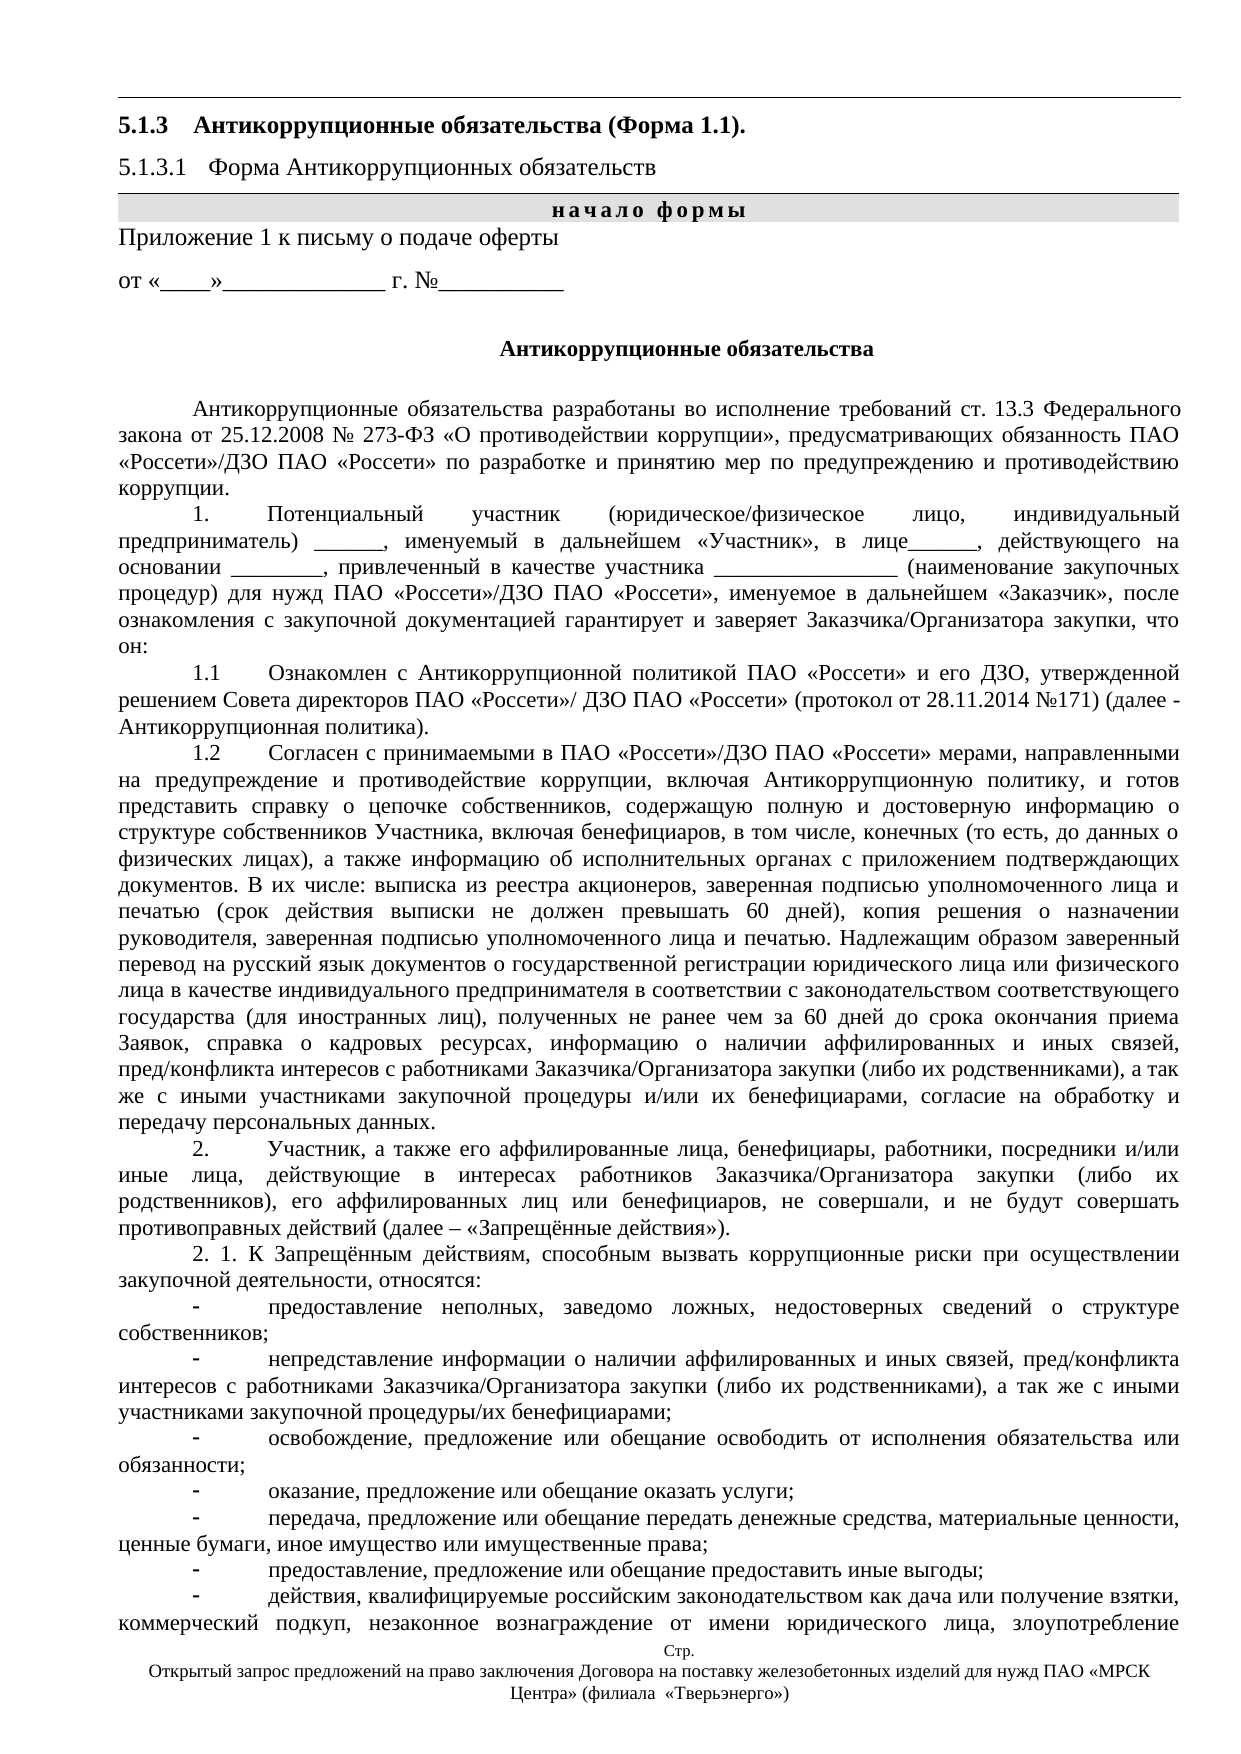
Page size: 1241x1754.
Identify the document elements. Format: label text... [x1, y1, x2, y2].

text Приложение 1 к письму о подаче оферты [118, 222, 1181, 251]
subtitle Форма Антикоррупционных обязательств [118, 152, 1181, 181]
text 1.1 Ознакомлен с Антикоррупционной политикой ПАО «Россети» и его ДЗО, утвержденной решением Совета директоров ПАО «Россети»/ ДЗО ПАО «Россети» (протокол от 28.11.2014 №171) (далее - Антикоррупционная политика). [118, 658, 1181, 739]
list освобождение, предложение или обещание освободить от исполнения обязательства или обязанности; [118, 1424, 1181, 1477]
text Антикоррупционные обязательства разработаны во исполнение требований ст. 13.3 Федерального закона от 25.12.2008 № 273-ФЗ «О противодействии коррупции», предусматривающих обязанность ПАО «Россети»/ДЗО ПАО «Россети» по разработке и принятию мер по предупреждению и противодействию коррупции. [118, 395, 1181, 500]
text 2. 1. К Запрещённым действиям, способным вызвать коррупционные риски при осуществлении закупочной деятельности, относятся: [118, 1240, 1181, 1293]
text от «____»_____________ г. №__________ [118, 266, 1181, 294]
list предоставление неполных, заведомо ложных, недостоверных сведений о структуре собственников; [118, 1293, 1181, 1345]
list передача, предложение или обещание передать денежные средства, материальные ценности, ценные бумаги, иное имущество или имущественные права; [118, 1503, 1181, 1556]
list предоставление, предложение или обещание предоставить иные выгоды; [118, 1556, 1181, 1583]
subtitle Антикоррупционные обязательства (Форма 1.1). [118, 111, 1181, 139]
text начало формы [118, 194, 1179, 222]
list Согласен с принимаемыми в ПАО «Россети»/ДЗО ПАО «Россети» мерами, направленными на предупреждение и противодействие коррупции, включая Антикоррупционную политику, и готов представить справку о цепочке собственников, содержащую полную и достоверную информацию о структуре собственников Участника, включая бенефициаров, в том числе, конечных (то есть, до данных о физических лицах), а также информацию об исполнительных органах с приложением подтверждающих документов. В их числе: выписка из реестра акционеров, заверенная подписью уполномоченного лица и печатью (срок действия выписки не должен превышать 60 дней), копия решения о назначении руководителя, заверенная подписью уполномоченного лица и печатью. Надлежащим образом заверенный перевод на русский язык документов о государственной регистрации юридического лица или физического лица в качестве индивидуального предпринимателя в соответствии с законодательством соответствующего государства (для иностранных лиц), полученных не ранее чем за 60 дней до срока окончания приема Заявок, справка о кадровых ресурсах, информацию о наличии аффилированных и иных связей, пред/конфликта интересов с работниками Заказчика/Организатора закупки (либо их родственниками), а так же с иными участниками закупочной процедуры и/или их бенефициарами, согласие на обработку и передачу персональных данных. [118, 739, 1181, 1134]
list оказание, предложение или обещание оказать услуги; [118, 1477, 1181, 1503]
list Участник, а также его аффилированные лица, бенефициары, работники, посредники и/или иные лица, действующие в интересах работников Заказчика/Организатора закупки (либо их родственников), его аффилированных лиц или бенефициаров, не совершали, и не будут совершать противоправных действий (далее – «Запрещённые действия»). [118, 1134, 1181, 1240]
text Антикоррупционные обязательства [118, 335, 1181, 361]
list непредставление информации о наличии аффилированных и иных связей, пред/конфликта интересов с работниками Заказчика/Организатора закупки (либо их родственниками), а так же с иными участниками закупочной процедуры/их бенефициарами; [118, 1345, 1181, 1424]
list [118, 1583, 1181, 1635]
list Потенциальный участник (юридическое/физическое лицо, индивидуальный предприниматель) ______, именуемый в дальнейшем «Участник», в лице______, действующего на основании ________, привлеченный в качестве участника ________________ (наименование закупочных процедур) для нужд ПАО «Россети»/ДЗО ПАО «Россети», именуемое в дальнейшем «Заказчик», после ознакомления с закупочной документацией гарантирует и заверяет Заказчика/Организатора закупки, что он: [118, 500, 1181, 658]
